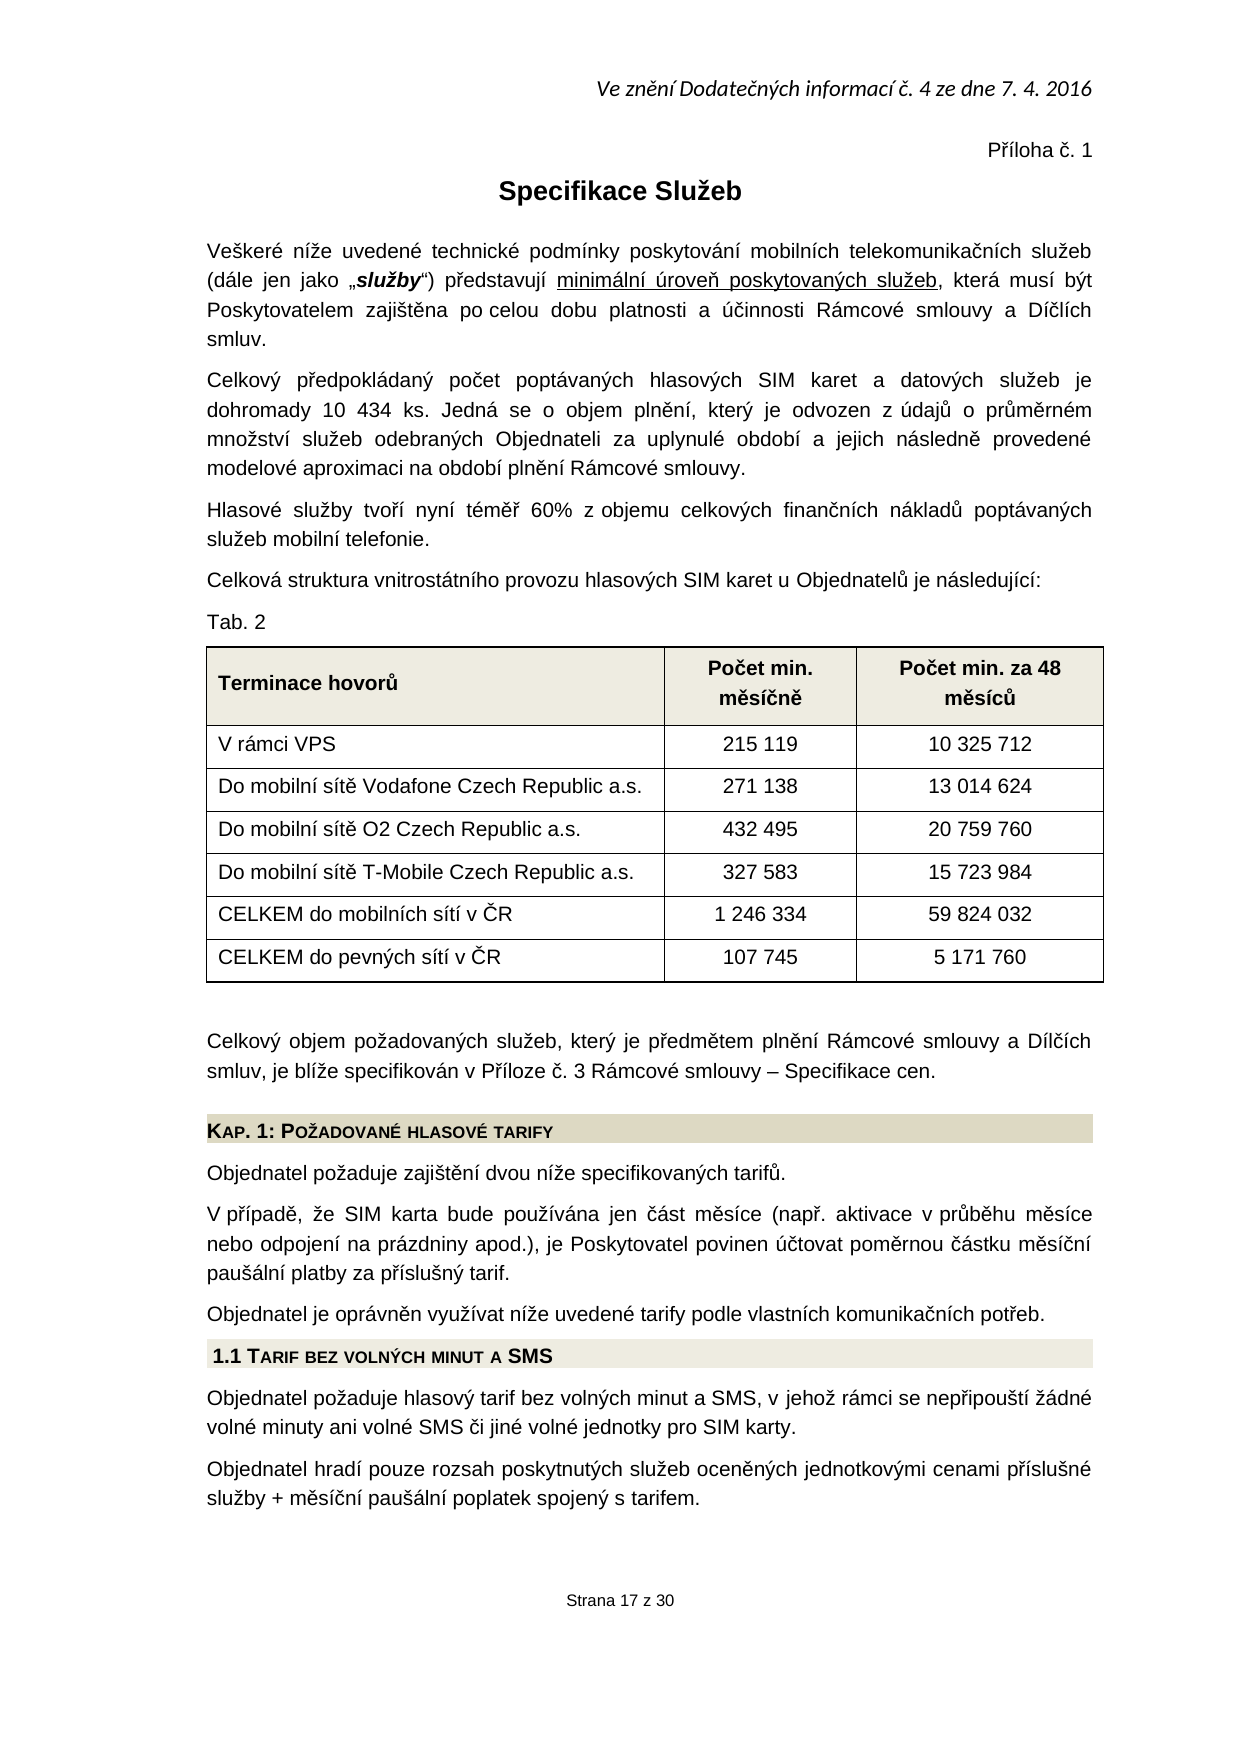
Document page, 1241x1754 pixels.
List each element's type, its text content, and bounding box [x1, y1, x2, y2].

table_cell CELKEM do mobilních sítí v ČR [207, 897, 664, 939]
table_cell 10 325 712 [857, 726, 1103, 768]
text Objednatel požaduje zajištění dvou níže specifikovaných tarifů. [207, 1155, 1093, 1184]
text Příloha č. 1 [148, 133, 1093, 162]
table_header Terminace hovorů [207, 648, 664, 725]
table_cell 1 246 334 [665, 897, 856, 939]
table_cell 271 138 [665, 769, 856, 811]
text V případě, že SIM karta bude používána jen část měsíce (např. aktivace v průběhu měsíce nebo odpojení na prázdniny apod.), je Poskytovatel povinen účtovat poměrnou částku měsíční paušální platby za příslušný tarif. [207, 1197, 1093, 1284]
table_cell 20 759 760 [857, 812, 1103, 853]
table_cell 59 824 032 [857, 897, 1103, 939]
text Veškeré níže uvedené technické podmínky poskytování mobilních telekomunikačních služeb (dále jen jako „služby“) představují minimální úroveň poskytovaných služeb, která musí být Poskytovatelem zajištěna po celou dobu platnosti a účinnosti Rámcové smlouvy a Díčlích smluv. [207, 234, 1093, 351]
table_cell 215 119 [665, 726, 856, 768]
table_cell 432 495 [665, 812, 856, 853]
text Hlasové služby tvoří nyní téměř 60% z objemu celkových finančních nákladů poptávaných služeb mobilní telefonie. [207, 492, 1093, 551]
text Tab. 2 [207, 605, 1093, 634]
table_header Počet min. měsíčně [665, 648, 856, 725]
table_header Počet min. za 48 měsíců [857, 648, 1103, 725]
table_cell Do mobilní sítě T-Mobile Czech Republic a.s. [207, 854, 664, 896]
list 1.1 Tarif bez volných minut a SMS [207, 1339, 1093, 1368]
text Objednatel je oprávněn využívat níže uvedené tarify podle vlastních komunikačních potřeb. [207, 1297, 1093, 1326]
table_cell 107 745 [665, 940, 856, 981]
table_cell 13 014 624 [857, 769, 1103, 811]
text Celková struktura vnitrostátního provozu hlasových SIM karet u Objednatelů je následující: [207, 563, 1093, 592]
text Objednatel hradí pouze rozsah poskytnutých služeb oceněných jednotkovými cenami příslušné služby + měsíční paušální poplatek spojený s tarifem. [207, 1451, 1093, 1509]
text Celkový předpokládaný počet poptávaných hlasových SIM karet a datových služeb je dohromady 10 434 ks. Jedná se o objem plnění, který je odvozen z údajů o průměrném množství služeb odebraných Objednateli za uplynulé období a jejich následně provedené modelové aproximaci na období plnění Rámcové smlouvy. [207, 363, 1093, 480]
table_cell 327 583 [665, 854, 856, 896]
table_cell 15 723 984 [857, 854, 1103, 896]
text Celkový objem požadovaných služeb, který je předmětem plnění Rámcové smlouvy a Dílčích smluv, je blíže specifikován v Příloze č. 3 Rámcové smlouvy – Specifikace cen. [207, 1024, 1093, 1082]
table_cell Do mobilní sítě Vodafone Czech Republic a.s. [207, 769, 664, 811]
table_cell 5 171 760 [857, 940, 1103, 981]
text Objednatel požaduje hlasový tarif bez volných minut a SMS, v jehož rámci se nepřipouští žádné volné minuty ani volné SMS či jiné volné jednotky pro SIM karty. [207, 1380, 1093, 1439]
table_cell V rámci VPS [207, 726, 664, 768]
table_cell Do mobilní sítě O2 Czech Republic a.s. [207, 812, 664, 853]
text Specifikace Služeb [148, 174, 1093, 206]
table_cell CELKEM do pevných sítí v ČR [207, 940, 664, 981]
text Kap. 1: Požadované hlasové tarify [207, 1114, 1093, 1143]
